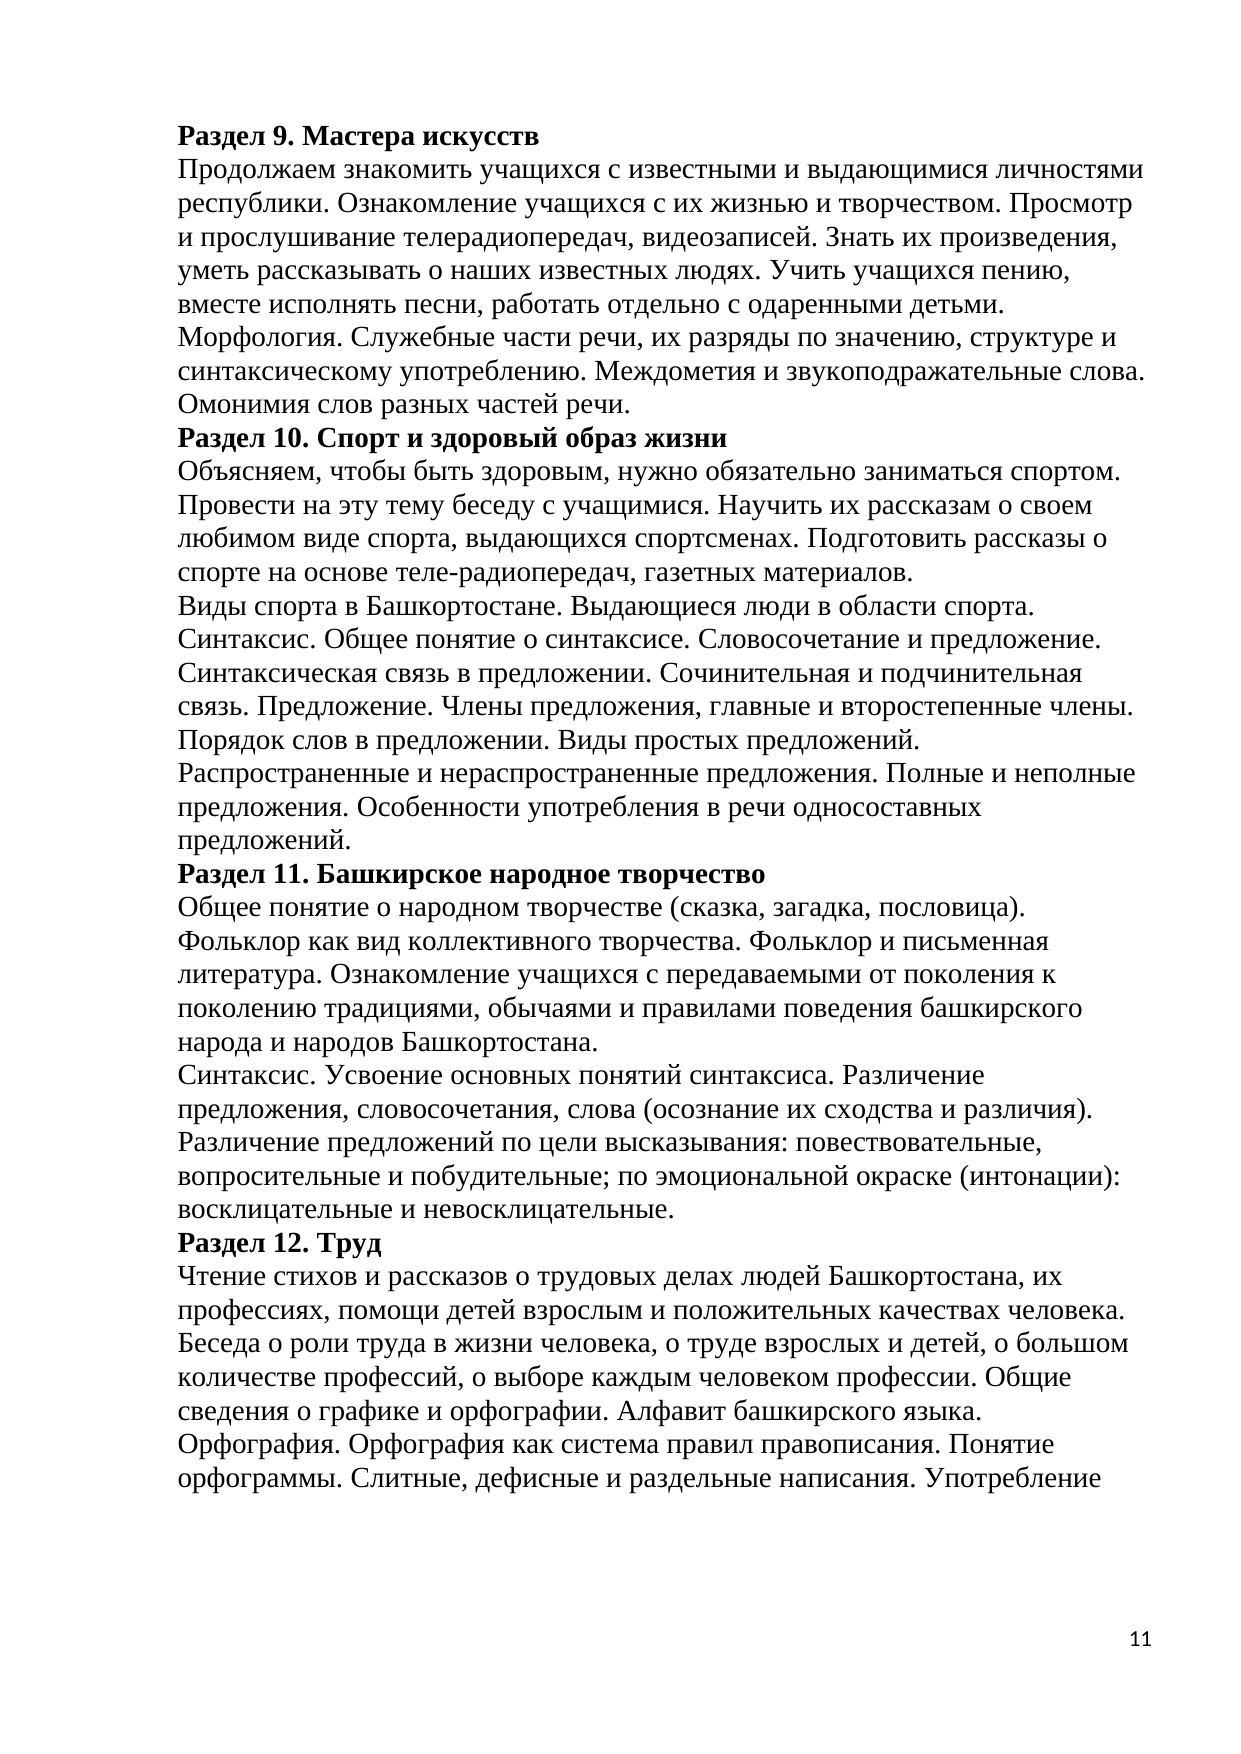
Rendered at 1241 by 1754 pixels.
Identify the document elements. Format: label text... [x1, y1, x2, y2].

text Продолжаем знакомить учащихся с известными и выдающимися личностями республики. Ознакомление учащихся с их жизнью и творчеством. Просмотр и прослушивание телерадиопередач, видеозаписей. Знать их произведения, уметь рассказывать о наших известных людях. Учить учащихся пению, вместе исполнять песни, работать отдельно с одаренными детьми. Морфология. Служебные части речи, их разряды по значению, структуре и синтаксическому употреблению. Междометия и звукоподражательные слова. Омонимия слов разных частей речи. [177, 152, 1152, 420]
text Синтаксис. Общее понятие о синтаксисе. Словосочетание и предложение. Синтаксическая связь в предложении. Сочинительная и подчинительная связь. Предложение. Члены предложения, главные и второстепенные члены. Порядок слов в предложении. Виды простых предложений. Распространенные и нераспространенные предложения. Полные и неполные предложения. Особенности употребления в речи односоставных предложений. [177, 621, 1152, 856]
text Орфография. Орфография как система правил правописания. Понятие орфограммы. Слитные, дефисные и раздельные написания. Употребление [177, 1426, 1152, 1493]
text Виды спорта в Башкортостане. Выдающиеся люди в области спорта. [177, 588, 1152, 621]
text Чтение стихов и рассказов о трудовых делах людей Башкортостана, их профессиях, помощи детей взрослым и положительных качествах человека. Беседа о роли труда в жизни человека, о труде взрослых и детей, о большом количестве профессий, о выборе каждым человеком профессии. Общие сведения о графике и орфографии. Алфавит башкирского языка. [177, 1258, 1152, 1426]
text Раздел 9. Мастера искусств [177, 118, 1152, 152]
text Синтаксис. Усвоение основных понятий синтаксиса. Различение предложения, словосочетания, слова (осознание их сходства и различия). Различение предложений по цели высказывания: повествовательные, вопросительные и побудительные; по эмоциональной окраске (интонации): восклицательные и невосклицательные. [177, 1057, 1152, 1225]
text Раздел 10. Спорт и здоровый образ жизни [177, 420, 1152, 453]
text Общее понятие о народном творчестве (сказка, загадка, пословица). Фольклор как вид коллективного творчества. Фольклор и письменная литература. Ознакомление учащихся с передаваемыми от поколения к поколению традициями, обычаями и правилами поведения башкирского народа и народов Башкортостана. [177, 889, 1152, 1057]
text Объясняем, чтобы быть здоровым, нужно обязательно заниматься спортом. Провести на эту тему беседу с учащимися. Научить их рассказам о своем любимом виде спорта, выдающихся спортсменах. Подготовить рассказы о спорте на основе теле-радиопередач, газетных материалов. [177, 453, 1152, 588]
text Раздел 11. Башкирское народное творчество [177, 856, 1152, 889]
text Раздел 12. Труд [177, 1225, 1152, 1258]
